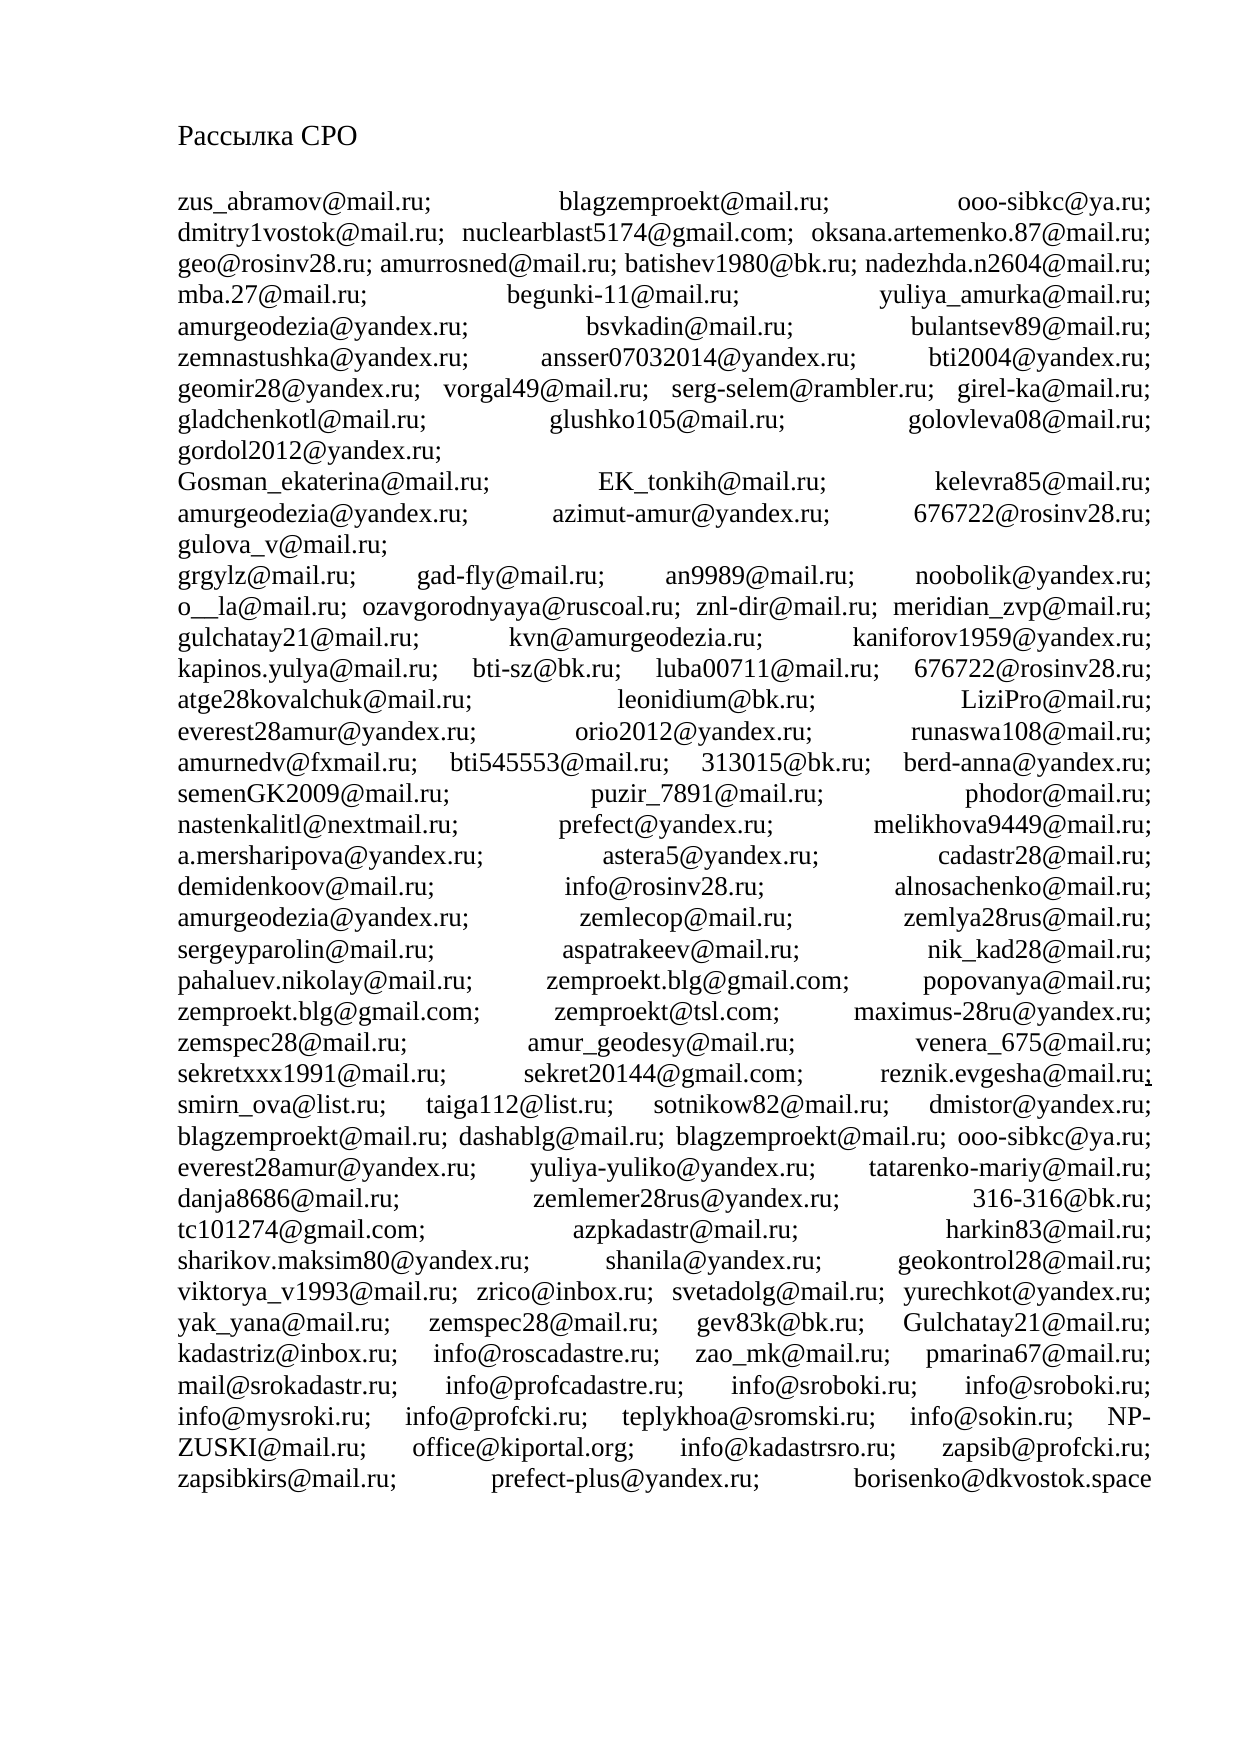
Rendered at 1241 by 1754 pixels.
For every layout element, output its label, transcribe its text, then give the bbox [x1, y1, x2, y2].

text zus_abramov@mail.ru; blagzemproekt@mail.ru; ooo-sibkc@ya.ru; dmitry1vostok@mail.ru; nuclearblast5174@gmail.com; oksana.artemenko.87@mail.ru; geo@rosinv28.ru; amurrosned@mail.ru; batishev1980@bk.ru; nadezhda.n2604@mail.ru; mba.27@mail.ru; begunki-11@mail.ru; yuliya_amurka@mail.ru; amurgeodezia@yandex.ru; bsvkadin@mail.ru; bulantsev89@mail.ru; zemnastushka@yandex.ru; ansser07032014@yandex.ru; bti2004@yandex.ru; geomir28@yandex.ru; vorgal49@mail.ru; serg-selem@rambler.ru; girel-ka@mail.ru; gladchenkotl@mail.ru; glushko105@mail.ru; golovleva08@mail.ru; gordol2012@yandex.ru; [177, 185, 1152, 466]
text Рассылка СРО [177, 118, 1152, 152]
text Gosman_ekaterina@mail.ru; EK_tonkih@mail.ru; kelevra85@mail.ru; amurgeodezia@yandex.ru; azimut-amur@yandex.ru; 676722@rosinv28.ru; gulova_v@mail.ru; [177, 466, 1152, 559]
text grgylz@mail.ru; gad-fly@mail.ru; an9989@mail.ru; noobolik@yandex.ru; o__la@mail.ru; ozavgorodnyaya@ruscoal.ru; znl-dir@mail.ru; meridian_zvp@mail.ru; gulchatay21@mail.ru; kvn@amurgeodezia.ru; kaniforov1959@yandex.ru; kapinos.yulya@mail.ru; bti-sz@bk.ru; luba00711@mail.ru; 676722@rosinv28.ru; atge28kovalchuk@mail.ru; leonidium@bk.ru; LiziPro@mail.ru; everest28amur@yandex.ru; orio2012@yandex.ru; runaswa108@mail.ru; amurnedv@fxmail.ru; bti545553@mail.ru; 313015@bk.ru; berd-anna@yandex.ru; semenGK2009@mail.ru; puzir_7891@mail.ru; phodor@mail.ru; nastenkalitl@nextmail.ru; prefect@yandex.ru; melikhova9449@mail.ru; a.mersharipova@yandex.ru; astera5@yandex.ru; cadastr28@mail.ru; demidenkoov@mail.ru; info@rosinv28.ru; alnosachenko@mail.ru; amurgeodezia@yandex.ru; zemlecop@mail.ru; zemlya28rus@mail.ru; sergeyparolin@mail.ru; aspatrakeev@mail.ru; nik_kad28@mail.ru; pahaluev.nikolay@mail.ru; zemproekt.blg@gmail.com; popovanya@mail.ru; zemproekt.blg@gmail.com; zemproekt@tsl.com; maximus-28ru@yandex.ru; zemspec28@mail.ru; amur_geodesy@mail.ru; venera_675@mail.ru; sekretxxx1991@mail.ru; sekret20144@gmail.com; reznik.evgesha@mail.ru; smirn_ova@list.ru; taiga112@list.ru; sotnikow82@mail.ru; dmistor@yandex.ru; blagzemproekt@mail.ru; dashablg@mail.ru; blagzemproekt@mail.ru; ooo-sibkc@ya.ru; everest28amur@yandex.ru; yuliya-yuliko@yandex.ru; tatarenko-mariy@mail.ru; danja8686@mail.ru; zemlemer28rus@yandex.ru; 316-316@bk.ru; tc101274@gmail.com; azpkadastr@mail.ru; harkin83@mail.ru; sharikov.maksim80@yandex.ru; shanila@yandex.ru; geokontrol28@mail.ru; viktorya_v1993@mail.ru; zrico@inbox.ru; svetadolg@mail.ru; yurechkot@yandex.ru; yak_yana@mail.ru; zemspec28@mail.ru; gev83k@bk.ru; Gulchatay21@mail.ru; kadastriz@inbox.ru; info@roscadastre.ru; zao_mk@mail.ru; pmarina67@mail.ru; mail@srokadastr.ru; info@profcadastre.ru; info@sroboki.ru; info@sroboki.ru; info@mysroki.ru; info@profcki.ru; teplykhoa@sromski.ru; info@sokin.ru; NP-ZUSKI@mail.ru; office@kiportal.org; info@kadastrsro.ru; zapsib@profcki.ru; zapsibkirs@mail.ru; prefect-plus@yandex.ru; borisenko@dkvostok.space [177, 559, 1152, 1521]
